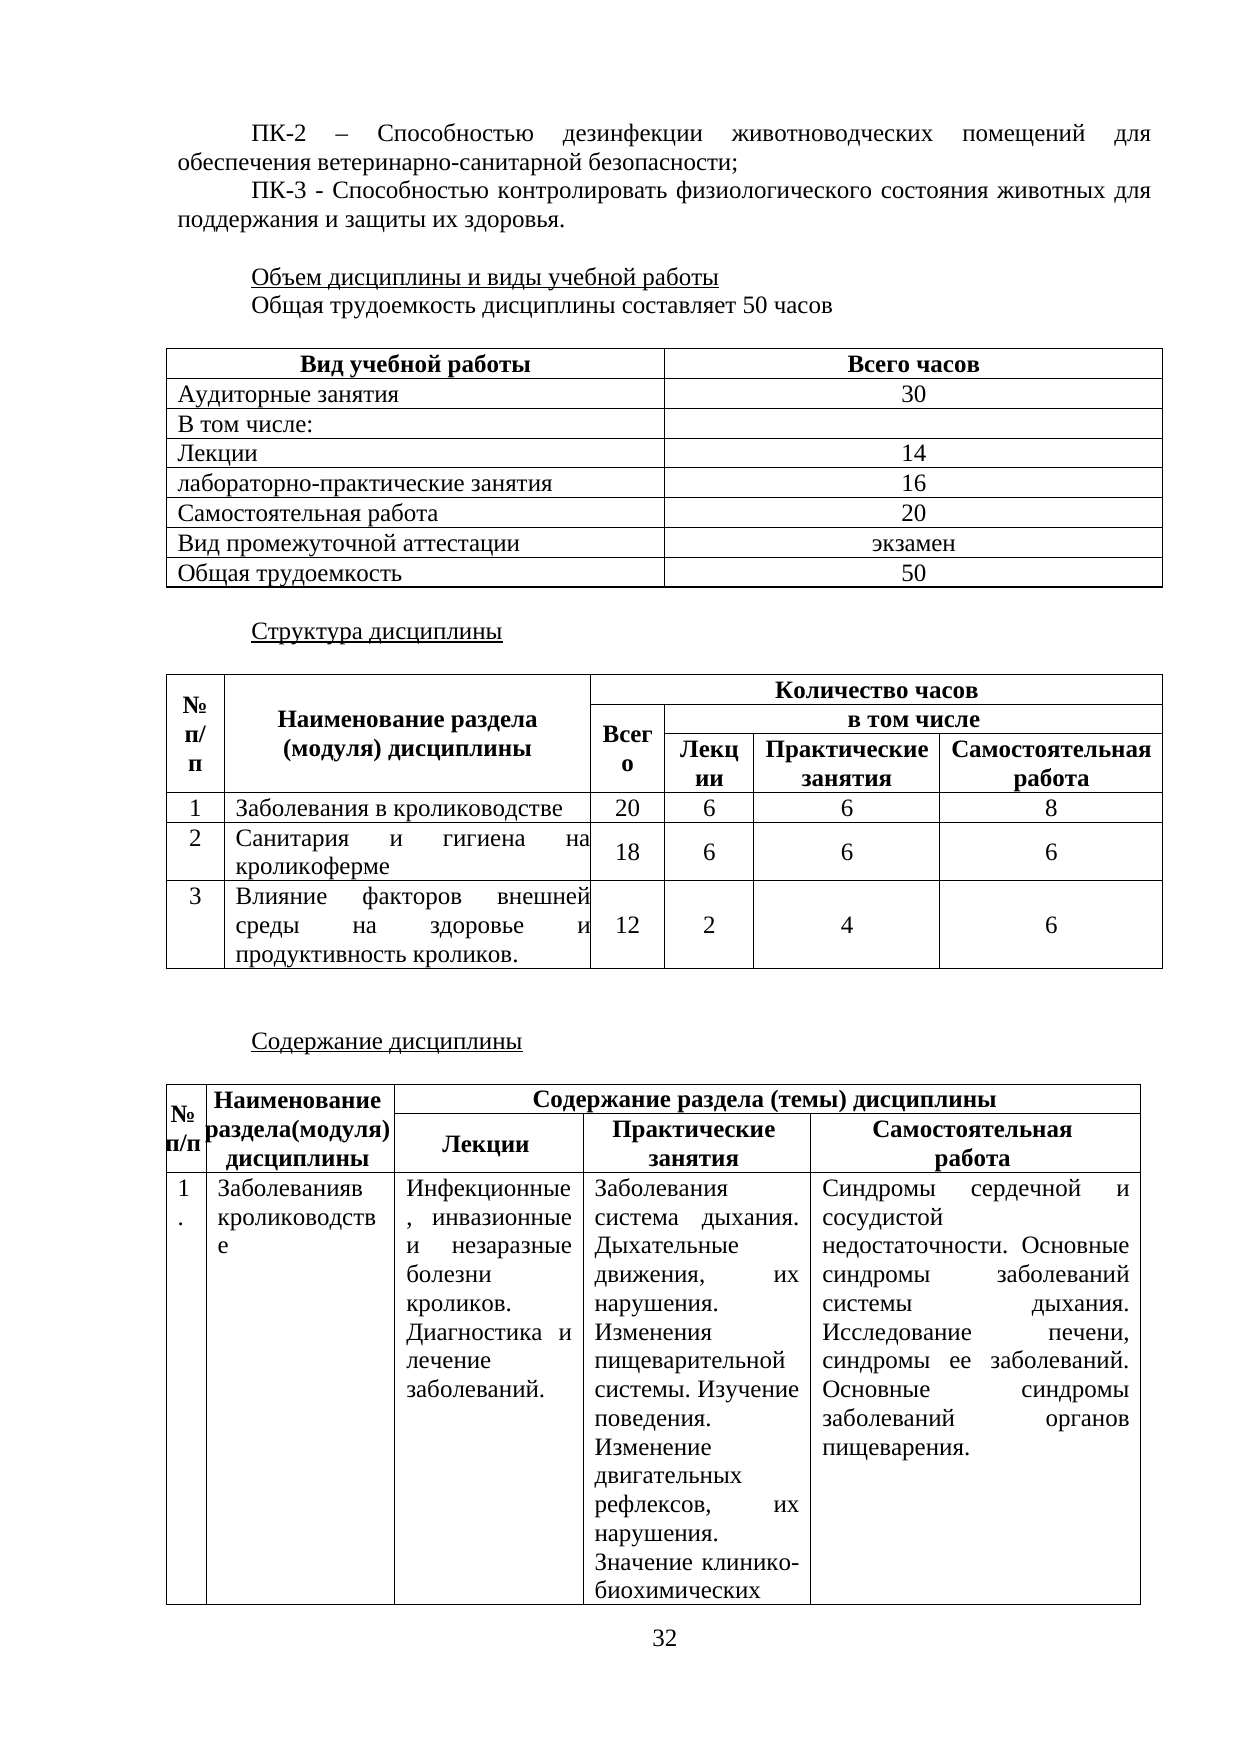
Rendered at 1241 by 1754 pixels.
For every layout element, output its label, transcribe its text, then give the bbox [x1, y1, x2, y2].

table_cell В том числе: [167, 409, 664, 437]
table_header Наименование раздела(модуля) дисциплины [207, 1085, 394, 1172]
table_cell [395, 1173, 583, 1604]
table_header № п/п [167, 675, 224, 792]
table_header Количество часов [591, 675, 1162, 703]
table_header Всего часов [665, 349, 1162, 378]
table_cell Самостоятельная работа [167, 498, 664, 527]
table_cell 6 [665, 823, 753, 880]
table_cell 6 [754, 823, 939, 880]
table_cell Самостоятельная работа [940, 734, 1162, 792]
table_cell 2 [665, 881, 753, 967]
table_cell 30 [665, 379, 1162, 408]
table_cell 18 [591, 823, 664, 880]
table_cell 6 [940, 823, 1162, 880]
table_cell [811, 1173, 1140, 1604]
text Структура дисциплины [177, 616, 1152, 645]
table_cell 20 [591, 793, 664, 822]
table_cell Аудиторные занятия [167, 379, 664, 408]
text Общая трудоемкость дисциплины составляет 50 часов [177, 291, 1152, 319]
table_cell 6 [940, 881, 1162, 967]
table_cell Вид промежуточной аттестации [167, 528, 664, 557]
table_header Содержание раздела (темы) дисциплины [395, 1085, 1140, 1113]
table_header № п/п [167, 1085, 206, 1172]
table_cell Самостоятельная работа [811, 1114, 1140, 1172]
table_cell Заболевания в кролиководстве [225, 793, 590, 822]
table_cell 3 [167, 881, 224, 967]
table_cell 6 [754, 793, 939, 822]
table_cell Лекции [167, 439, 664, 467]
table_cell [584, 1173, 810, 1604]
table_cell 4 [754, 881, 939, 967]
table_cell 8 [940, 793, 1162, 822]
table_cell 1. [167, 1173, 206, 1604]
text Содержание дисциплины [177, 1026, 1152, 1055]
table_cell 6 [665, 793, 753, 822]
table_cell 2 [167, 823, 224, 880]
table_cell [207, 1173, 394, 1604]
table_cell Общая трудоемкость [167, 558, 664, 586]
text ПК-2 – Способностью дезинфекции животноводческих помещений для обеспечения ветеринарно-санитарной безопасности; [177, 118, 1152, 176]
text Объем дисциплины и виды учебной работы [177, 262, 1152, 291]
table_cell Влияние факторов внешней среды на здоровье и продуктивность кроликов. [225, 881, 590, 967]
table_cell 20 [665, 498, 1162, 527]
table_header Наименование раздела (модуля) дисциплины [225, 675, 590, 792]
table_cell 12 [591, 881, 664, 967]
table_cell Практические занятия [754, 734, 939, 792]
table_cell 1 [167, 793, 224, 822]
table_cell 50 [665, 558, 1162, 586]
table_cell лабораторно-практические занятия [167, 468, 664, 497]
table_cell Практические занятия [584, 1114, 810, 1172]
table_header Вид учебной работы [167, 349, 664, 378]
table_cell экзамен [665, 528, 1162, 557]
table_cell Санитария и гигиена на кроликоферме [225, 823, 590, 880]
table_cell 14 [665, 439, 1162, 467]
text ПК-3 - Способностью контролировать физиологического состояния животных для поддержания и защиты их здоровья. [177, 176, 1152, 233]
table_cell [665, 409, 1162, 437]
table_cell 16 [665, 468, 1162, 497]
table_cell Лекции [665, 734, 753, 792]
table_cell Всего [591, 705, 664, 792]
table_cell в том числе [665, 705, 1162, 733]
table_cell Лекции [395, 1114, 583, 1172]
